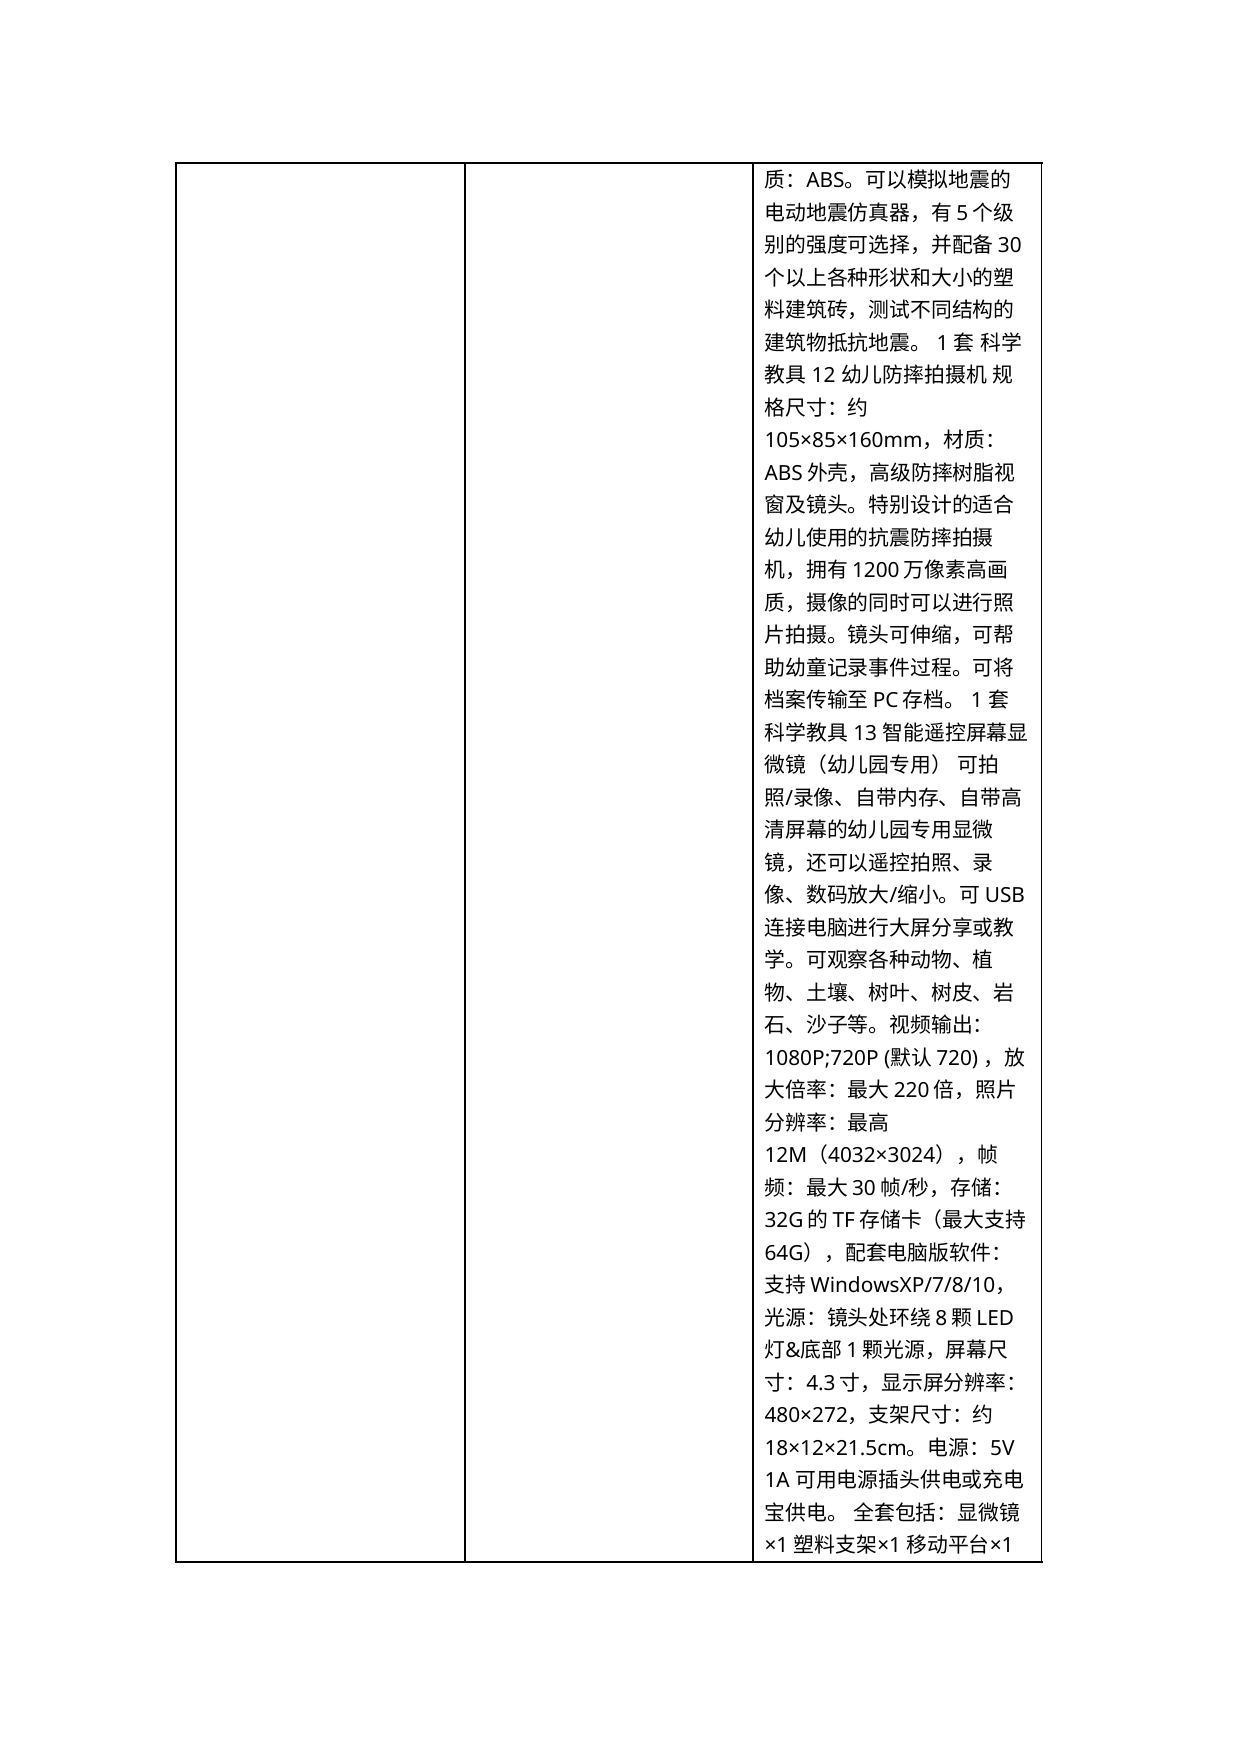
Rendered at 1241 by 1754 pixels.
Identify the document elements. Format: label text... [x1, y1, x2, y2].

table_cell 7 [177, 164, 464, 1561]
table_cell [466, 164, 752, 1561]
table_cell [754, 164, 1041, 1561]
